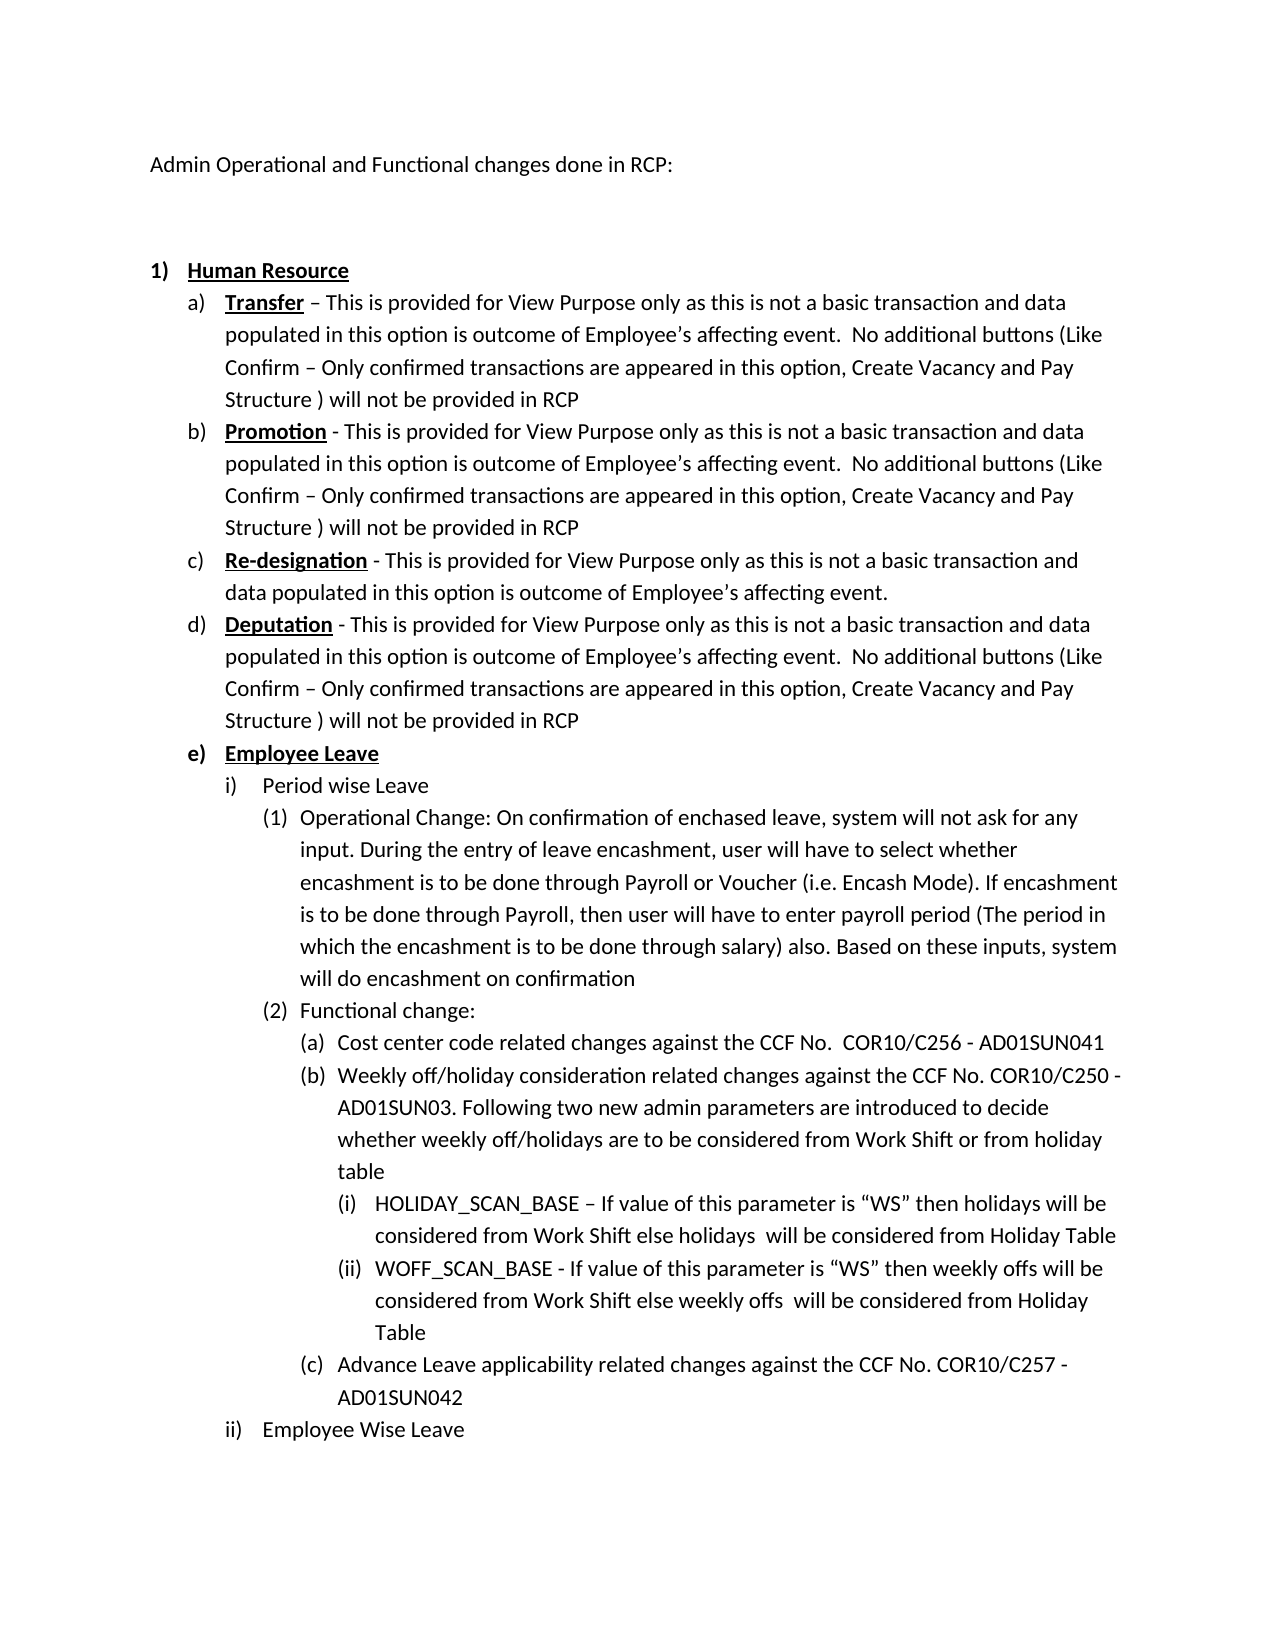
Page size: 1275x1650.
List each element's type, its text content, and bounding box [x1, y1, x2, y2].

list Human Resource [150, 256, 1125, 284]
list Operational Change: On confirmation of enchased leave, system will not ask for any input. During the entry of leave encashment, user will have to select whether encashment is to be done through Payroll or Voucher (i.e. Encash Mode). If encashment is to be done through Payroll, then user will have to enter payroll period (The period in which the encashment is to be done through salary) also. Based on these inputs, system will do encashment on confirmation [262, 803, 1125, 992]
list Re-designation - This is provided for View Purpose only as this is not a basic transaction and data populated in this option is outcome of Employee’s affecting event. [187, 546, 1125, 606]
list Advance Leave applicability related changes against the CCF No. COR10/C257 - AD01SUN042 [300, 1350, 1125, 1411]
list Deputation - This is provided for View Purpose only as this is not a basic transaction and data populated in this option is outcome of Employee’s affecting event. No additional buttons (Like Confirm – Only confirmed transactions are appeared in this option, Create Vacancy and Pay Structure ) will not be provided in RCP [187, 610, 1125, 735]
list Employee Wise Leave [225, 1415, 1125, 1443]
list Period wise Leave [225, 771, 1125, 799]
list Cost center code related changes against the CCF No. COR10/C256 - AD01SUN041 [300, 1028, 1125, 1057]
list Transfer – This is provided for View Purpose only as this is not a basic transaction and data populated in this option is outcome of Employee’s affecting event. No additional buttons (Like Confirm – Only confirmed transactions are appeared in this option, Create Vacancy and Pay Structure ) will not be provided in RCP [187, 288, 1125, 413]
list Employee Leave [187, 739, 1125, 767]
list WOFF_SCAN_BASE - If value of this parameter is “WS” then weekly offs will be considered from Work Shift else weekly offs will be considered from Holiday Table [337, 1254, 1125, 1346]
list HOLIDAY_SCAN_BASE – If value of this parameter is “WS” then holidays will be considered from Work Shift else holidays will be considered from Holiday Table [337, 1189, 1125, 1250]
text Admin Operational and Functional changes done in RCP: [150, 150, 1125, 178]
list Functional change: [262, 996, 1125, 1024]
list Promotion - This is provided for View Purpose only as this is not a basic transaction and data populated in this option is outcome of Employee’s affecting event. No additional buttons (Like Confirm – Only confirmed transactions are appeared in this option, Create Vacancy and Pay Structure ) will not be provided in RCP [187, 417, 1125, 542]
